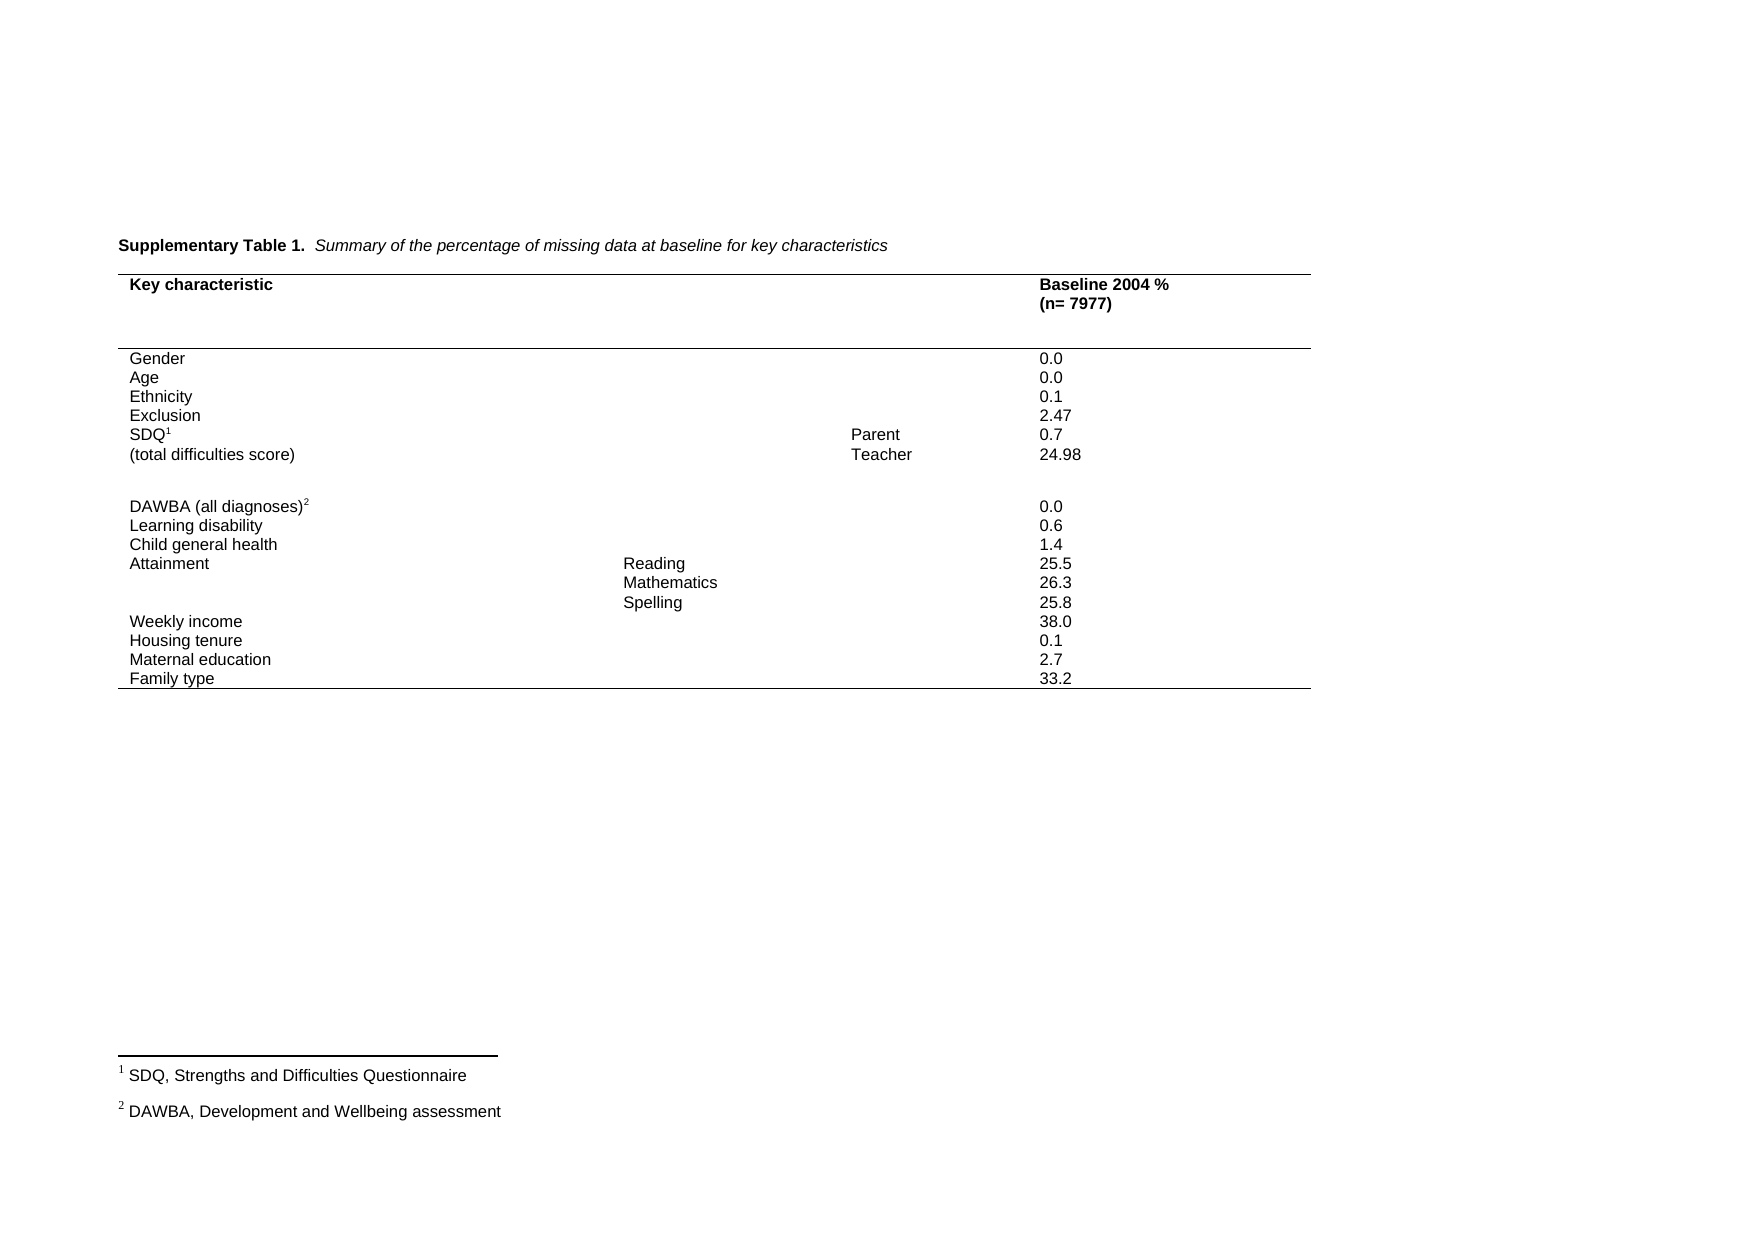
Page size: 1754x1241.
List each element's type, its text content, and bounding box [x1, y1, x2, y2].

table_cell Attainment [118, 554, 612, 612]
table_header Baseline 2004 % (n= 7977) [1028, 275, 1311, 347]
table_cell 38.0 [1028, 612, 1311, 631]
table_cell Weekly income [118, 612, 1028, 631]
table_cell Age [118, 368, 1028, 387]
table_cell 2.7 [1028, 650, 1311, 669]
table_cell DAWBA (all diagnoses) [118, 497, 1028, 516]
table_cell 0.6 [1028, 516, 1311, 535]
table_cell 0.0 [1028, 497, 1311, 516]
table_cell 0.1 [1028, 387, 1311, 406]
table_cell 2.47 [1028, 406, 1311, 425]
table_cell Parent Teacher [840, 425, 1028, 497]
table_cell 25.5 26.3 25.8 [1028, 554, 1311, 612]
table_cell Learning disability [118, 516, 1028, 535]
table_cell 0.0 [1028, 349, 1311, 368]
table_cell 33.2 [1028, 669, 1311, 688]
table_cell Exclusion [118, 406, 1028, 425]
table_cell Gender [118, 349, 1028, 368]
table_cell Maternal education [118, 650, 1028, 669]
table_cell Housing tenure [118, 631, 1028, 650]
table_cell Family type [118, 669, 1028, 688]
table_cell Child general health [118, 535, 1028, 554]
table_cell 0.0 [1028, 368, 1311, 387]
table_cell Ethnicity [118, 387, 1028, 406]
table_cell 0.1 [1028, 631, 1311, 650]
table_cell 1.4 [1028, 535, 1311, 554]
table_cell SDQ (total difficulties score) [118, 425, 839, 497]
table_cell Reading Mathematics Spelling [612, 554, 1028, 612]
table_cell 0.7 24.98 [1028, 425, 1311, 497]
table_header Key characteristic [118, 275, 1028, 347]
text Supplementary Table 1. Summary of the percentage of missing data at baseline for key characteristics [118, 236, 1636, 255]
